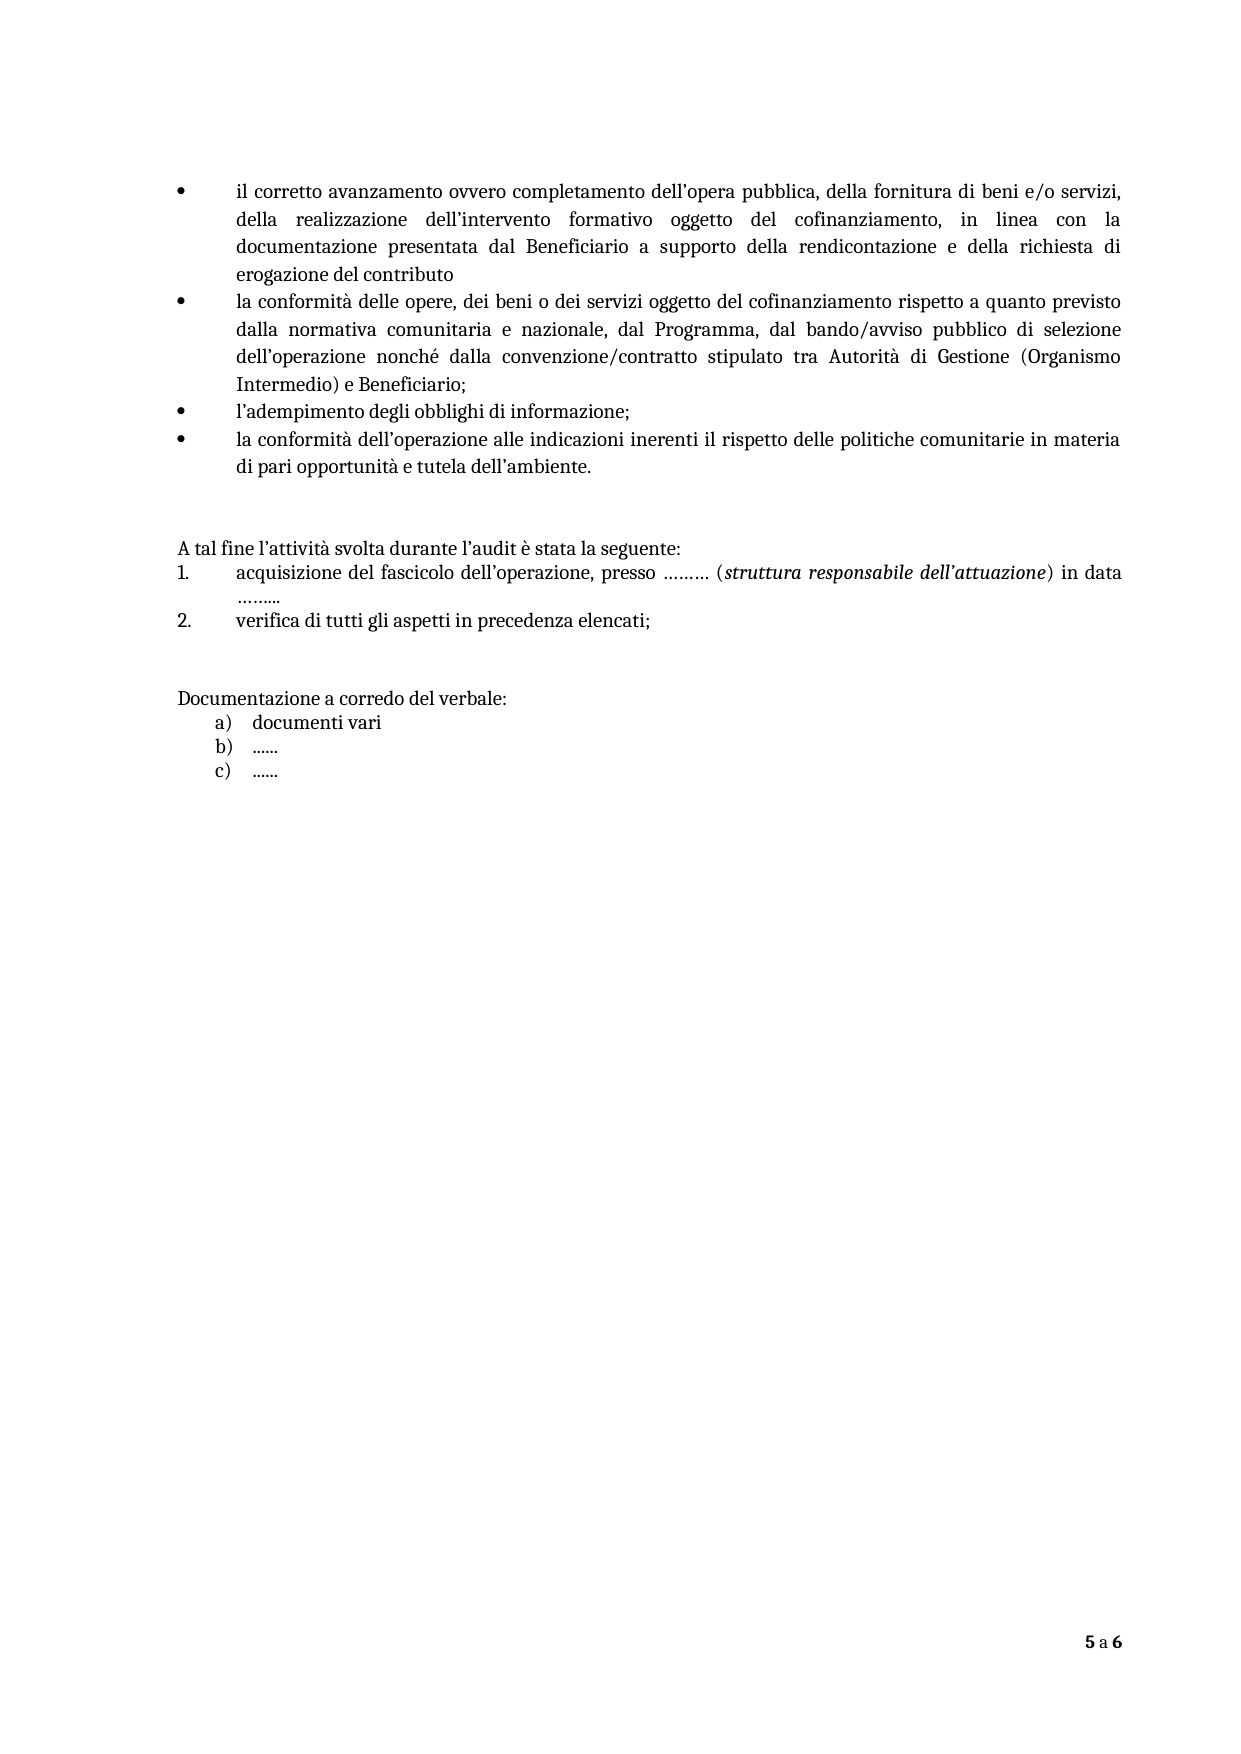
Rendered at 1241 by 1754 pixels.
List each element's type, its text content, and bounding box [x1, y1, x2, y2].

list la conformità delle opere, dei beni o dei servizi oggetto del cofinanziamento rispetto a quanto previsto dalla normativa comunitaria e nazionale, dal Programma, dal bando/avviso pubblico di selezione dell’operazione nonché dalla convenzione/contratto stipulato tra Autorità di Gestione (Organismo Intermedio) e Beneficiario; [177, 290, 1122, 396]
list ...... [215, 758, 1069, 782]
list documenti vari [215, 710, 1069, 734]
list l’adempimento degli obblighi di informazione; [177, 400, 1122, 424]
list verifica di tutti gli aspetti in precedenza elencati; [177, 608, 1122, 632]
list la conformità dell’operazione alle indicazioni inerenti il rispetto delle politiche comunitarie in materia di pari opportunità e tutela dell’ambiente. [177, 427, 1122, 479]
list il corretto avanzamento ovvero completamento dell’opera pubblica, della fornitura di beni e/o servizi, della realizzazione dell’intervento formativo oggetto del cofinanziamento, in linea con la documentazione presentata dal Beneficiario a supporto della rendicontazione e della richiesta di erogazione del contributo [177, 180, 1122, 286]
text A tal fine l’attività svolta durante l’audit è stata la seguente: [177, 533, 1122, 560]
text Documentazione a corredo del verbale: [177, 683, 1069, 710]
list ...... [215, 734, 1069, 758]
list acquisizione del fascicolo dell’operazione, presso ……… (struttura responsabile dell’attuazione) in data ……... [177, 560, 1122, 608]
